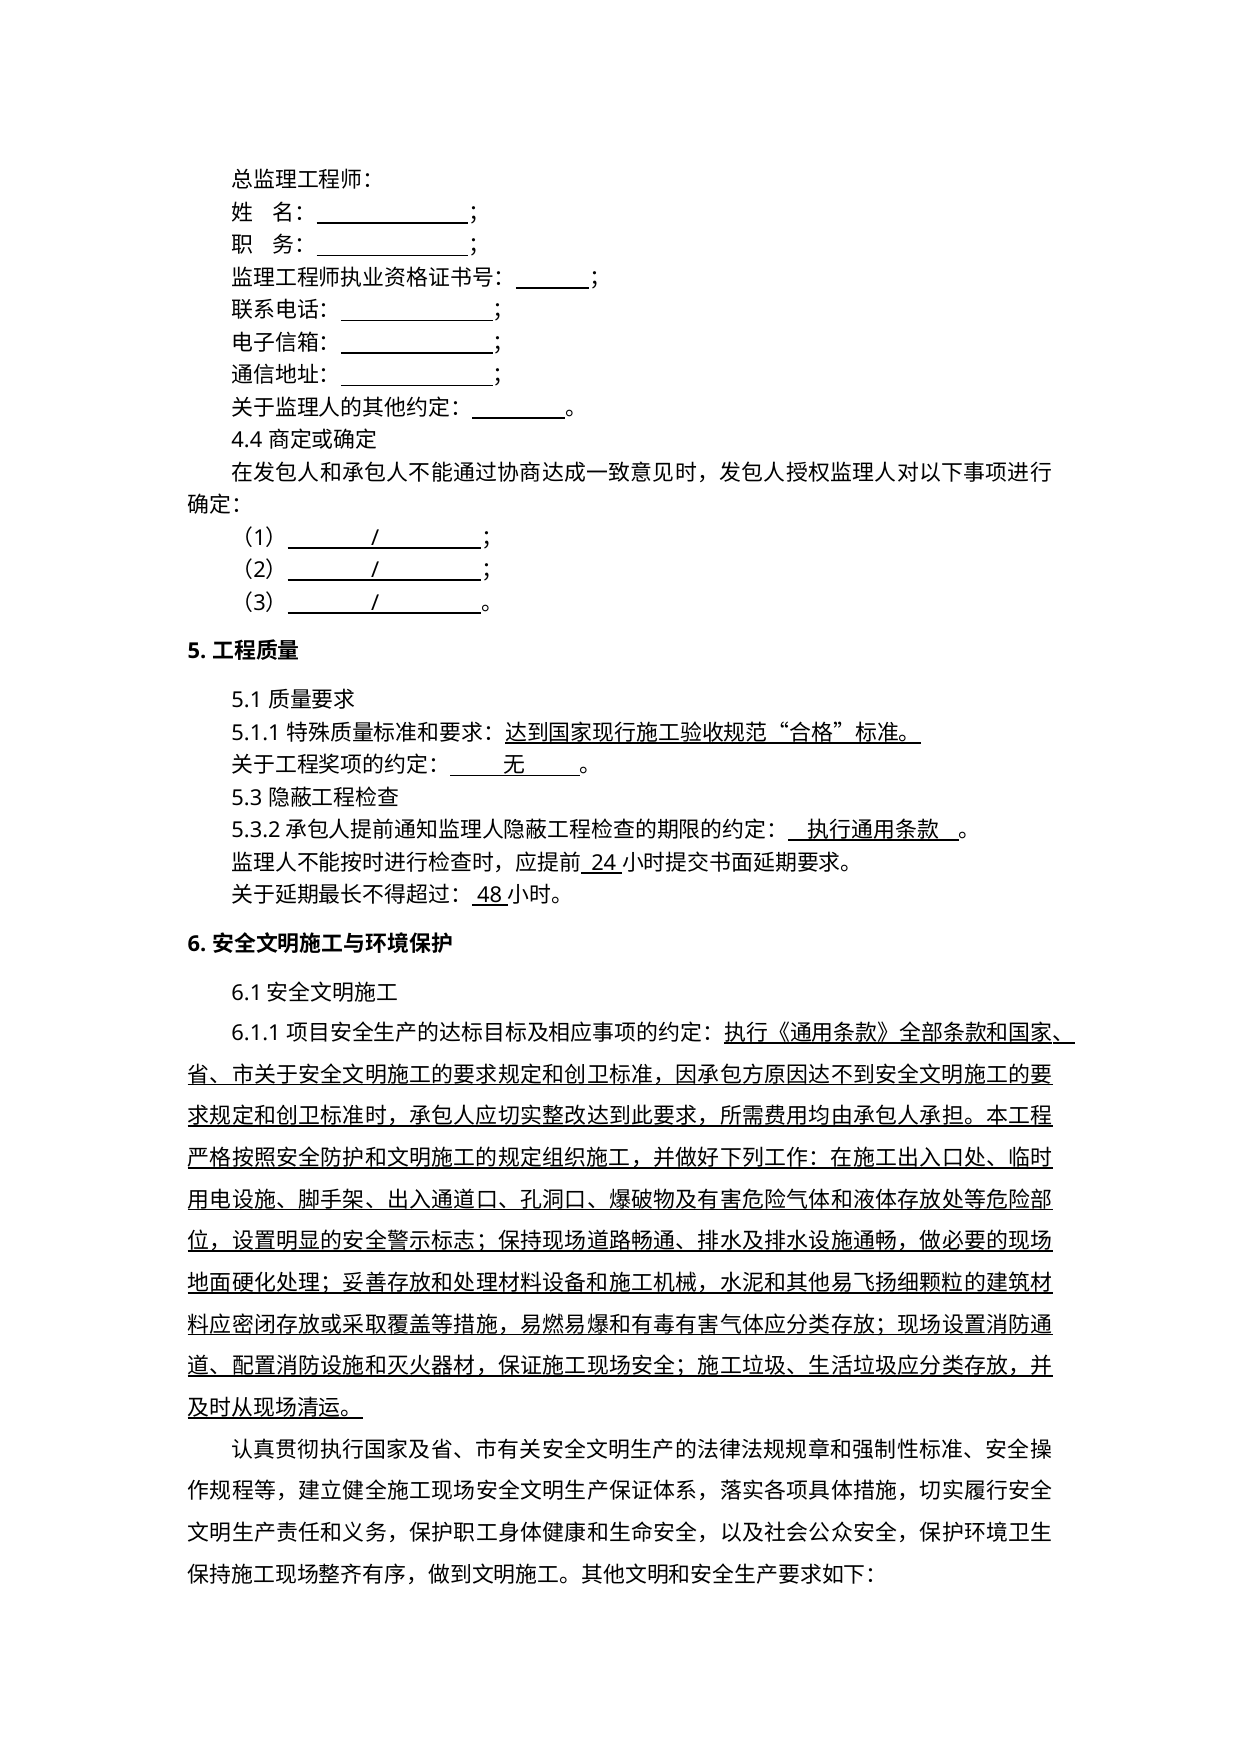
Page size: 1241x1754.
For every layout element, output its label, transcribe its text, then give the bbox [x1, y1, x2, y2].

text 关于监理人的其他约定： 。 [187, 389, 1053, 422]
text 6.1安全文明施工 [187, 974, 1053, 1007]
text （3） / 。 [187, 584, 1053, 617]
text （1） / ； [187, 519, 1053, 552]
text （2） / ； [187, 552, 1053, 584]
text 在发包人和承包人不能通过协商达成一致意见时，发包人授权监理人对以下事项进行确定： [187, 454, 1053, 519]
text 6.1.1 项目安全生产的达标目标及相应事项的约定：执行《通用条款》全部条款和国家、省、市关于安全文明施工的要求规定和创卫标准，因承包方原因达不到安全文明施工的要求规定和创卫标准时，承包人应切实整改达到此要求，所需费用均由承包人承担。本工程严格按照安全防护和文明施工的规定组织施工，并做好下列工作：在施工出入口处、临时用电设施、脚手架、出入通道口、孔洞口、爆破物及有害危险气体和液体存放处等危险部位，设置明显的安全警示标志；保持现场道路畅通、排水及排水设施通畅，做必要的现场地面硬化处理；妥善存放和处理材料设备和施工机械，水泥和其他易飞扬细颗粒的建筑材料应密闭存放或采取覆盖等措施，易燃易爆和有毒有害气体应分类存放；现场设置消防通道、配置消防设施和灭火器材，保证施工现场安全；施工垃圾、生活垃圾应分类存放，并及时从现场清运。 [187, 1007, 1053, 1084]
text 关于工程奖项的约定： 无 。 [187, 747, 1053, 779]
text 4.4 商定或确定 [187, 422, 1053, 454]
text 姓 名： ； [187, 194, 1053, 227]
text 通信地址： ； [187, 357, 1053, 389]
subtitle 6. 安全文明施工与环境保护 [187, 926, 1053, 958]
text 关于延期最长不得超过： 48 小时。 [187, 877, 1053, 909]
text 职 务： ； [187, 227, 1053, 259]
text 总监理工程师： [187, 162, 1053, 194]
text 5.1.1 特殊质量标准和要求：达到国家现行施工验收规范“合格”标准。 [187, 714, 1053, 747]
text 认真贯彻执行国家及省、市有关安全文明生产的法律法规规章和强制性标准、安全操作规程等，建立健全施工现场安全文明生产保证体系，落实各项具体措施，切实履行安全文明生产责任和义务，保护职工身体健康和生命安全，以及社会公众安全，保护环境卫生，保持施工现场整齐有序，做到文明施工。其他文明和安全生产要求如下： [187, 1424, 1053, 1590]
text 监理工程师执业资格证书号： ； [187, 259, 1053, 292]
text 电子信箱： ； [187, 324, 1053, 357]
text 5.3.2承包人提前通知监理人隐蔽工程检查的期限的约定： 执行通用条款 。 [187, 812, 1053, 844]
text 监理人不能按时进行检查时，应提前 24 小时提交书面延期要求。 [187, 844, 1053, 877]
text 联系电话： ； [187, 292, 1053, 324]
subtitle 5. 工程质量 [187, 633, 1053, 666]
text 5.3 隐蔽工程检查 [187, 779, 1053, 812]
text 5.1 质量要求 [187, 682, 1053, 714]
